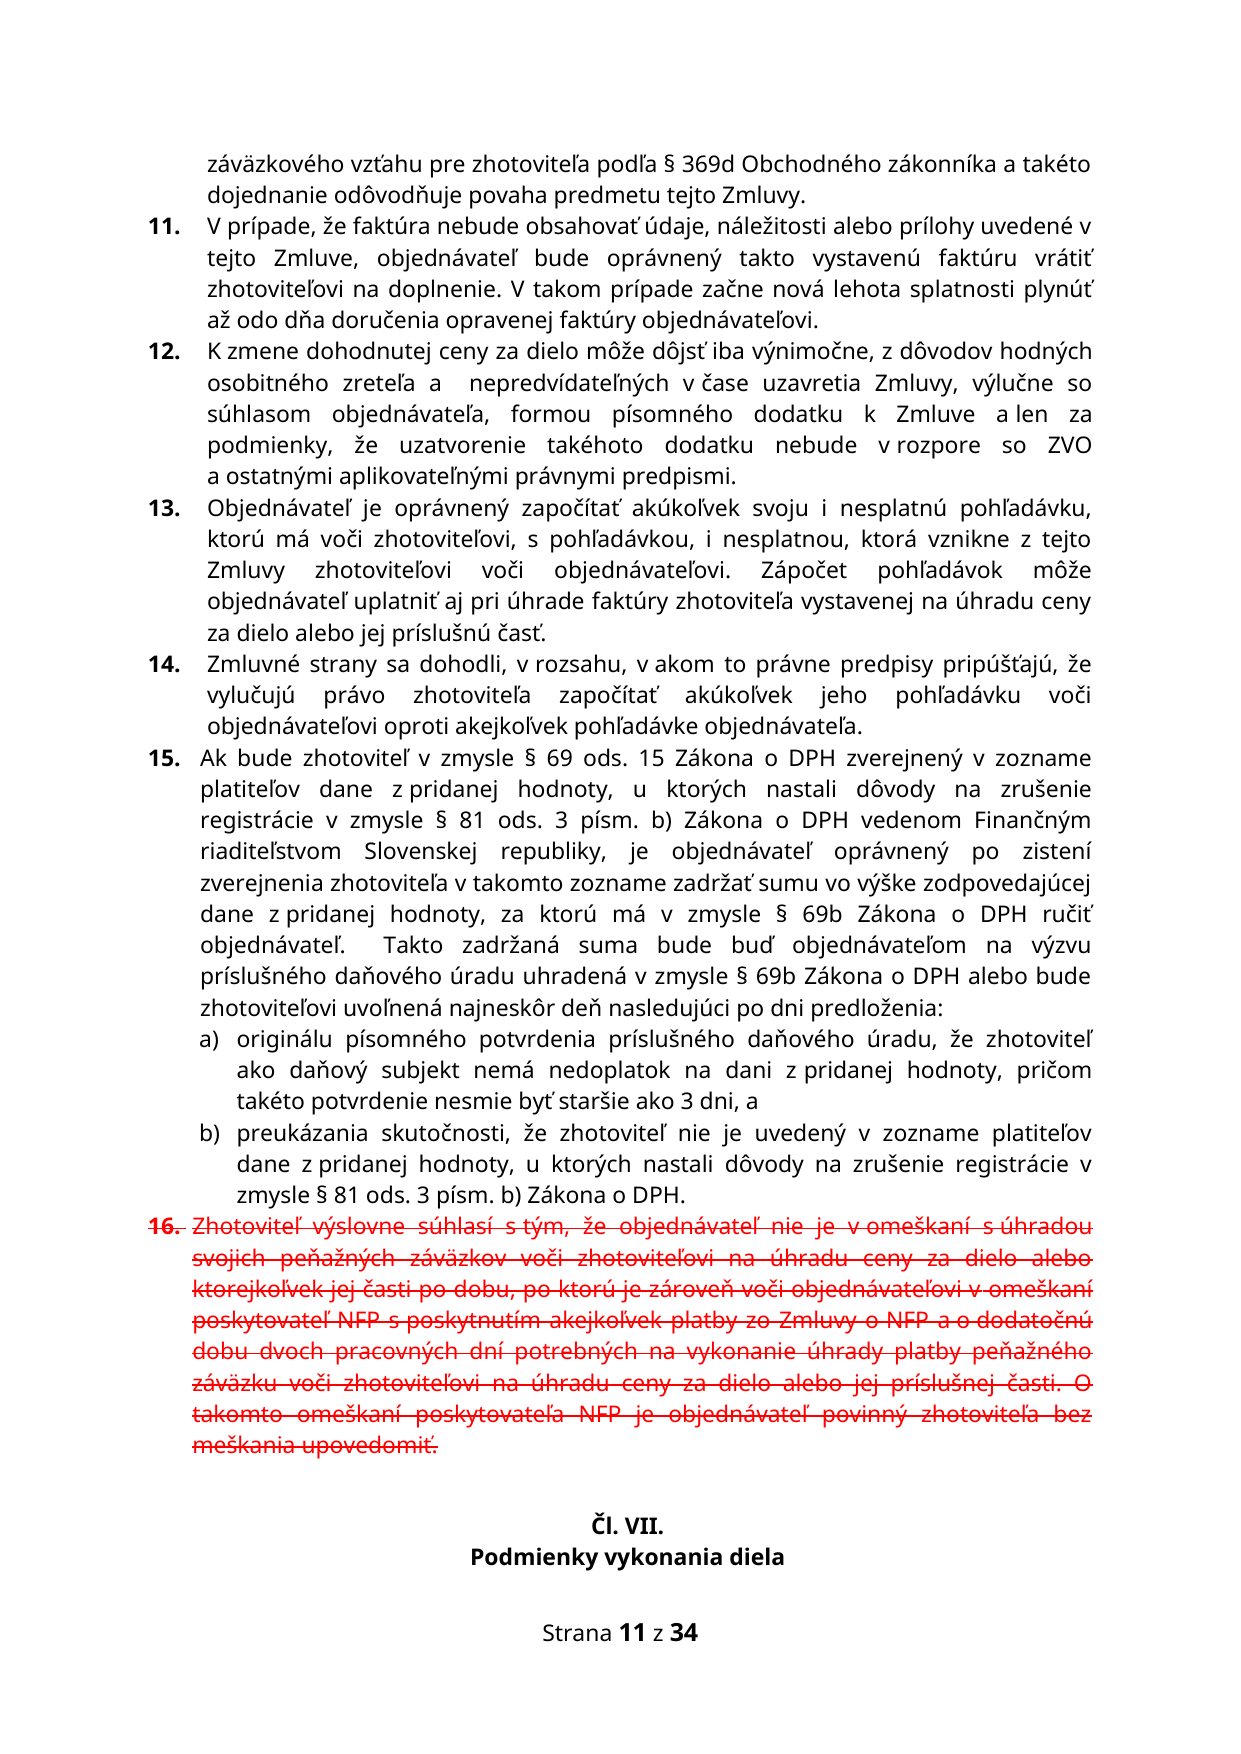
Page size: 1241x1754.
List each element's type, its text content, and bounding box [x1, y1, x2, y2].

list Objednávateľ je oprávnený započítať akúkoľvek svoju i nesplatnú pohľadávku, ktorú má voči zhotoviteľovi, s pohľadávkou, i nesplatnou, ktorá vznikne z tejto Zmluvy zhotoviteľovi voči objednávateľovi. Zápočet pohľadávok môže objednávateľ uplatniť aj pri úhrade faktúry zhotoviteľa vystavenej na úhradu ceny za dielo alebo jej príslušnú časť. [148, 491, 1092, 648]
list preukázania skutočnosti, že zhotoviteľ nie je uvedený v zozname platiteľov dane z pridanej hodnoty, u ktorých nastali dôvody na zrušenie registrácie v zmysle § 81 ods. 3 písm. b) Zákona o DPH. [199, 1116, 1092, 1210]
list Zmluvné strany sa dohodli, v rozsahu, v akom to právne predpisy pripúšťajú, že vylučujú právo zhotoviteľa započítať akúkoľvek jeho pohľadávku voči objednávateľovi oproti akejkoľvek pohľadávke objednávateľa. [148, 648, 1092, 741]
list V prípade, že faktúra nebude obsahovať údaje, náležitosti alebo prílohy uvedené v tejto Zmluve, objednávateľ bude oprávnený takto vystavenú faktúru vrátiť zhotoviteľovi na doplnenie. V takom prípade začne nová lehota splatnosti plynúť až odo dňa doručenia opravenej faktúry objednávateľovi. [148, 210, 1092, 335]
list originálu písomného potvrdenia príslušného daňového úradu, že zhotoviteľ ako daňový subjekt nemá nedoplatok na dani z pridanej hodnoty, pričom takéto potvrdenie nesmie byť staršie ako 3 dni, a [199, 1023, 1092, 1116]
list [148, 148, 1092, 210]
list K zmene dohodnutej ceny za dielo môže dôjsť iba výnimočne, z dôvodov hodných osobitného zreteľa a nepredvídateľných v čase uzavretia Zmluvy, výlučne so súhlasom objednávateľa, formou písomného dodatku k Zmluve a len za podmienky, že uzatvorenie takéhoto dodatku nebude v rozpore so ZVO a ostatnými aplikovateľnými právnymi predpismi. [148, 335, 1092, 491]
list Ak bude zhotoviteľ v zmysle § 69 ods. 15 Zákona o DPH zverejnený v zozname platiteľov dane z pridanej hodnoty, u ktorých nastali dôvody na zrušenie registrácie v zmysle § 81 ods. 3 písm. b) Zákona o DPH vedenom Finančným riaditeľstvom Slovenskej republiky, je objednávateľ oprávnený po zistení zverejnenia zhotoviteľa v takomto zozname zadržať sumu vo výške zodpovedajúcej dane z pridanej hodnoty, za ktorú má v zmysle § 69b Zákona o DPH ručiť objednávateľ. Takto zadržaná suma bude buď objednávateľom na výzvu príslušného daňového úradu uhradená v zmysle § 69b Zákona o DPH alebo bude zhotoviteľovi uvoľnená najneskôr deň nasledujúci po dni predloženia: [148, 741, 1092, 1023]
text Podmienky vykonania diela [162, 1541, 1092, 1572]
text Čl. VII. [162, 1510, 1092, 1541]
list Zhotoviteľ výslovne súhlasí s tým, že objednávateľ nie je v omeškaní s úhradou svojich peňažných záväzkov voči zhotoviteľovi na úhradu ceny za dielo alebo ktorejkoľvek jej časti po dobu, po ktorú je zároveň voči objednávateľovi v omeškaní poskytovateľ NFP s poskytnutím akejkoľvek platby zo Zmluvy o NFP a o dodatočnú dobu dvoch pracovných dní potrebných na vykonanie úhrady platby peňažného záväzku voči zhotoviteľovi na úhradu ceny za dielo alebo jej príslušnej časti. O takomto omeškaní poskytovateľa NFP je objednávateľ povinný zhotoviteľa bez meškania upovedomiť. [148, 1210, 1092, 1460]
